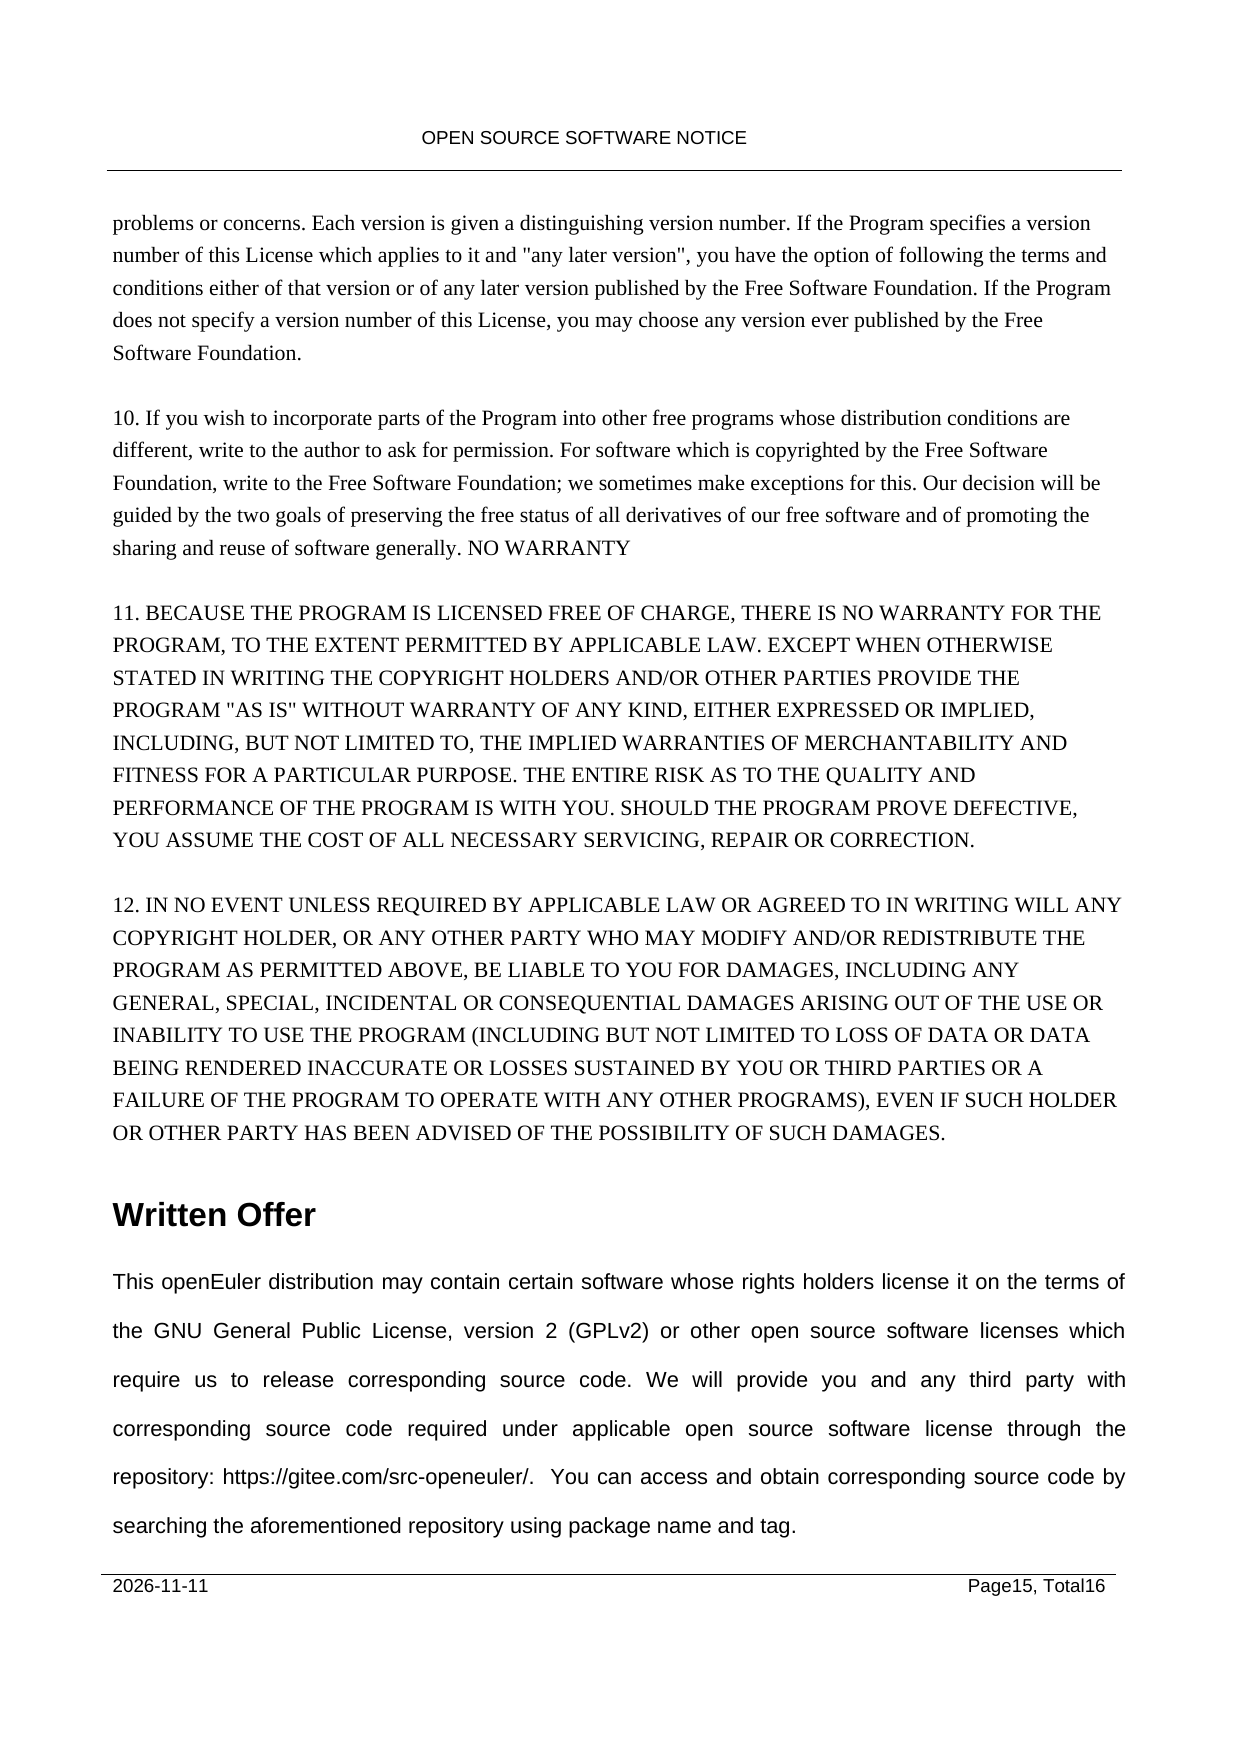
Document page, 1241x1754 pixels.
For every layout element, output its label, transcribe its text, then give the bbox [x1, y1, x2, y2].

text Written Offer [112, 1181, 1128, 1246]
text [112, 206, 1128, 1181]
text This openEuler distribution may contain certain software whose rights holders license it on the terms of the GNU General Public License, version 2 (GPLv2) or other open source software licenses which require us to release corresponding source code. We will provide you and any third party with corresponding source code required under applicable open source software license through the repository: https://gitee.com/src-openeuler/. You can access and obtain corresponding source code by searching the aforementioned repository using package name and tag. [112, 1266, 1128, 1542]
